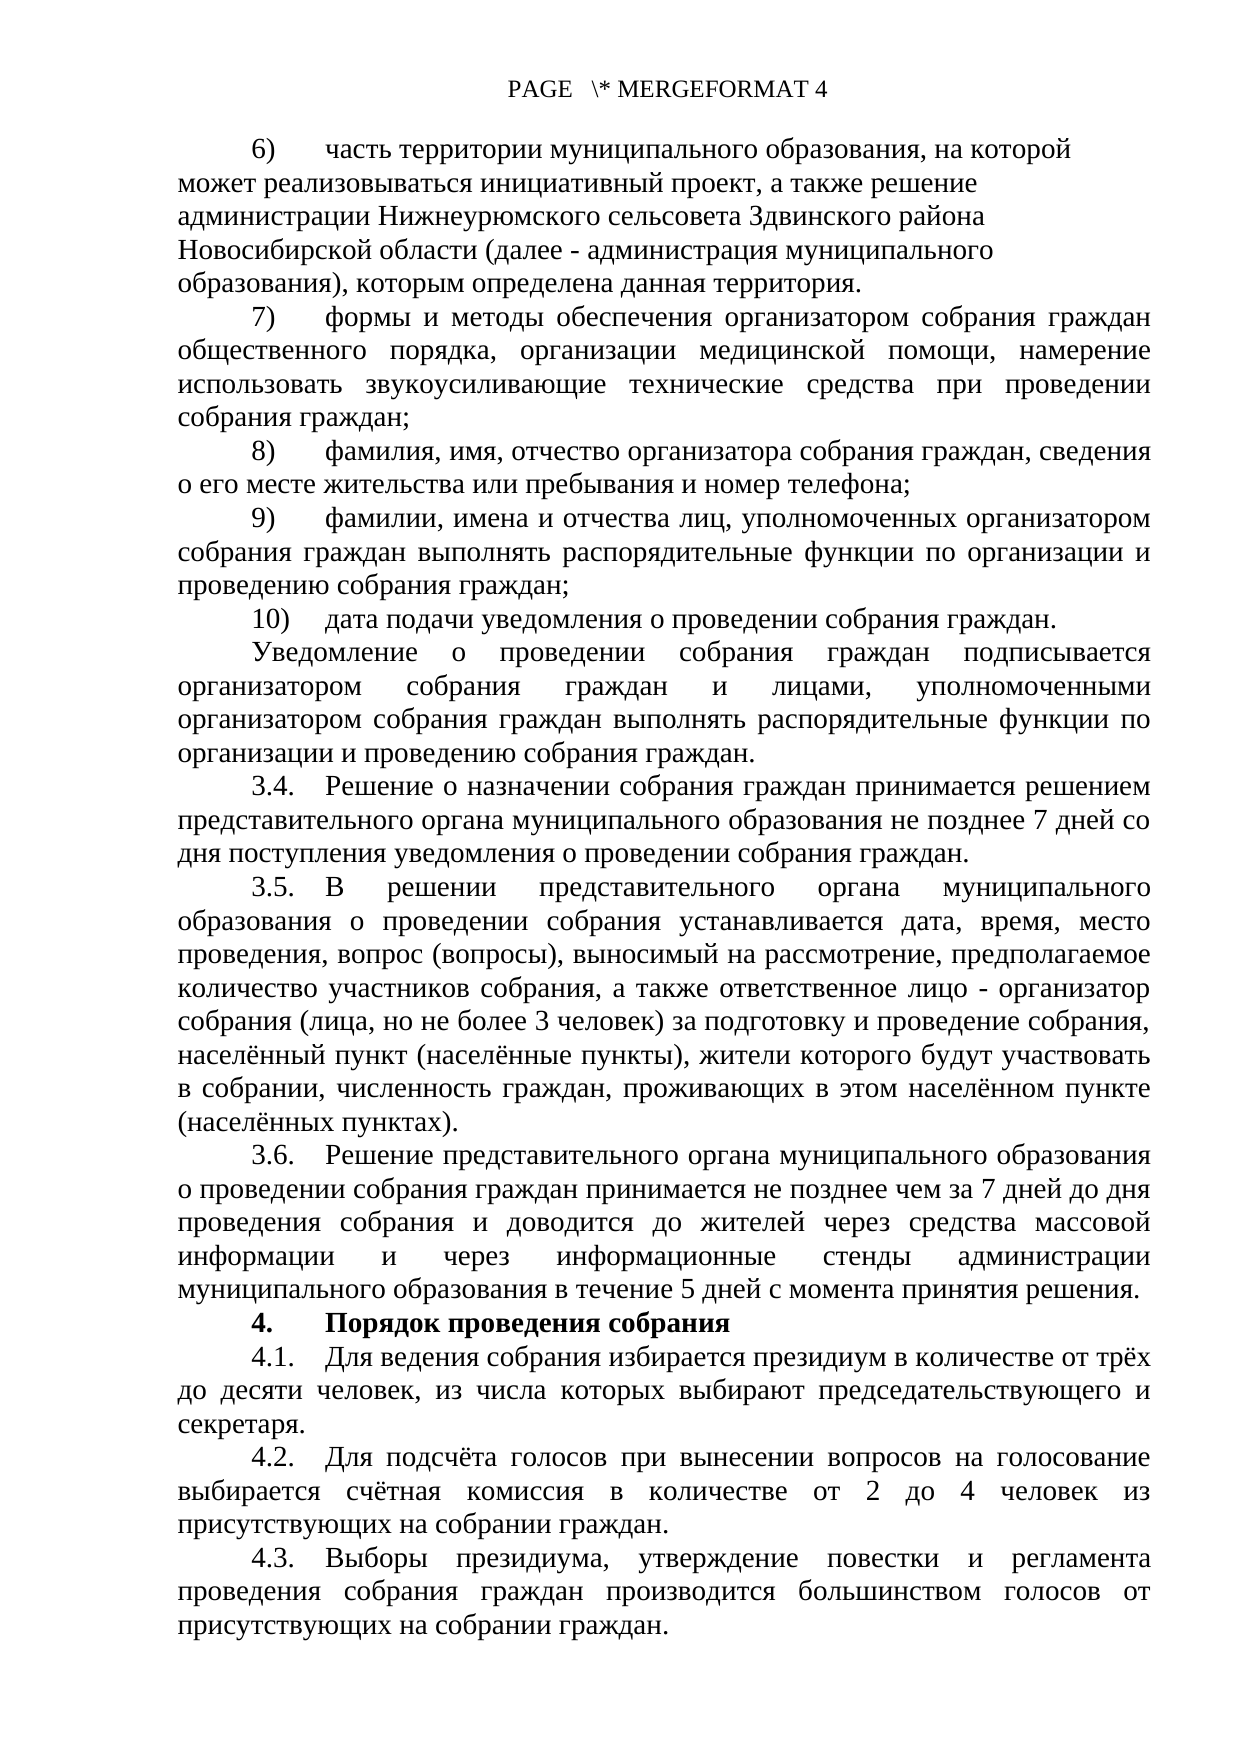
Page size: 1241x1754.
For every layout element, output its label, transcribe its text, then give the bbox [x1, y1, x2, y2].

text 3.5. В решении представительного органа муниципального образования о проведении собрания устанавливается дата, время, место проведения, вопрос (вопросы), выносимый на рассмотрение, предполагаемое количество участников собрания, а также ответственное лицо - организатор собрания (лица, но не более 3 человек) за подготовку и проведение собрания, населённый пункт (населённые пункты), жители которого будут участвовать в собрании, численность граждан, проживающих в этом населённом пункте (населённых пунктах). [177, 869, 1152, 1137]
text 4.1. Для ведения собрания избирается президиум в количестве от трёх до десяти человек, из числа которых выбирают председательствующего и секретаря. [177, 1339, 1152, 1439]
text 3.6. Решение представительного органа муниципального образования о проведении собрания граждан принимается не позднее чем за 7 дней до дня проведения собрания и доводится до жителей через средства массовой информации и через информационные стенды администрации муниципального образования в течение 5 дней с момента принятия решения. [177, 1137, 1152, 1305]
text Уведомление о проведении собрания граждан подписывается организатором собрания граждан и лицами, уполномоченными организатором собрания граждан выполнять распорядительные функции по организации и проведению собрания граждан. [177, 634, 1152, 768]
text 9) фамилии, имена и отчества лиц, уполномоченных организатором собрания граждан выполнять распорядительные функции по организации и проведению собрания граждан; [177, 500, 1152, 601]
text 4.2. Для подсчёта голосов при вынесении вопросов на голосование выбирается счётная комиссия в количестве от 2 до 4 человек из присутствующих на собрании граждан. [177, 1439, 1152, 1540]
text 4.3. Выборы президиума, утверждение повестки и регламента проведения собрания граждан производится большинством голосов от присутствующих на собрании граждан. [177, 1540, 1152, 1641]
text 4. Порядок проведения собрания [177, 1305, 1152, 1339]
text 7) формы и методы обеспечения организатором собрания граждан общественного порядка, организации медицинской помощи, намерение использовать звукоусиливающие технические средства при проведении собрания граждан; [177, 299, 1152, 433]
text 6) часть территории муниципального образования, на которой может реализовываться инициативный проект, а также решение администрации Нижнеурюмского сельсовета Здвинского района Новосибирской области (далее - администрация муниципального образования), которым определена данная территория. [177, 131, 1152, 299]
text 10) дата подачи уведомления о проведении собрания граждан. [177, 601, 1152, 634]
text 8) фамилия, имя, отчество организатора собрания граждан, сведения о его месте жительства или пребывания и номер телефона; [177, 433, 1152, 500]
text 3.4. Решение о назначении собрания граждан принимается решением представительного органа муниципального образования не позднее 7 дней со дня поступления уведомления о проведении собрания граждан. [177, 768, 1152, 869]
